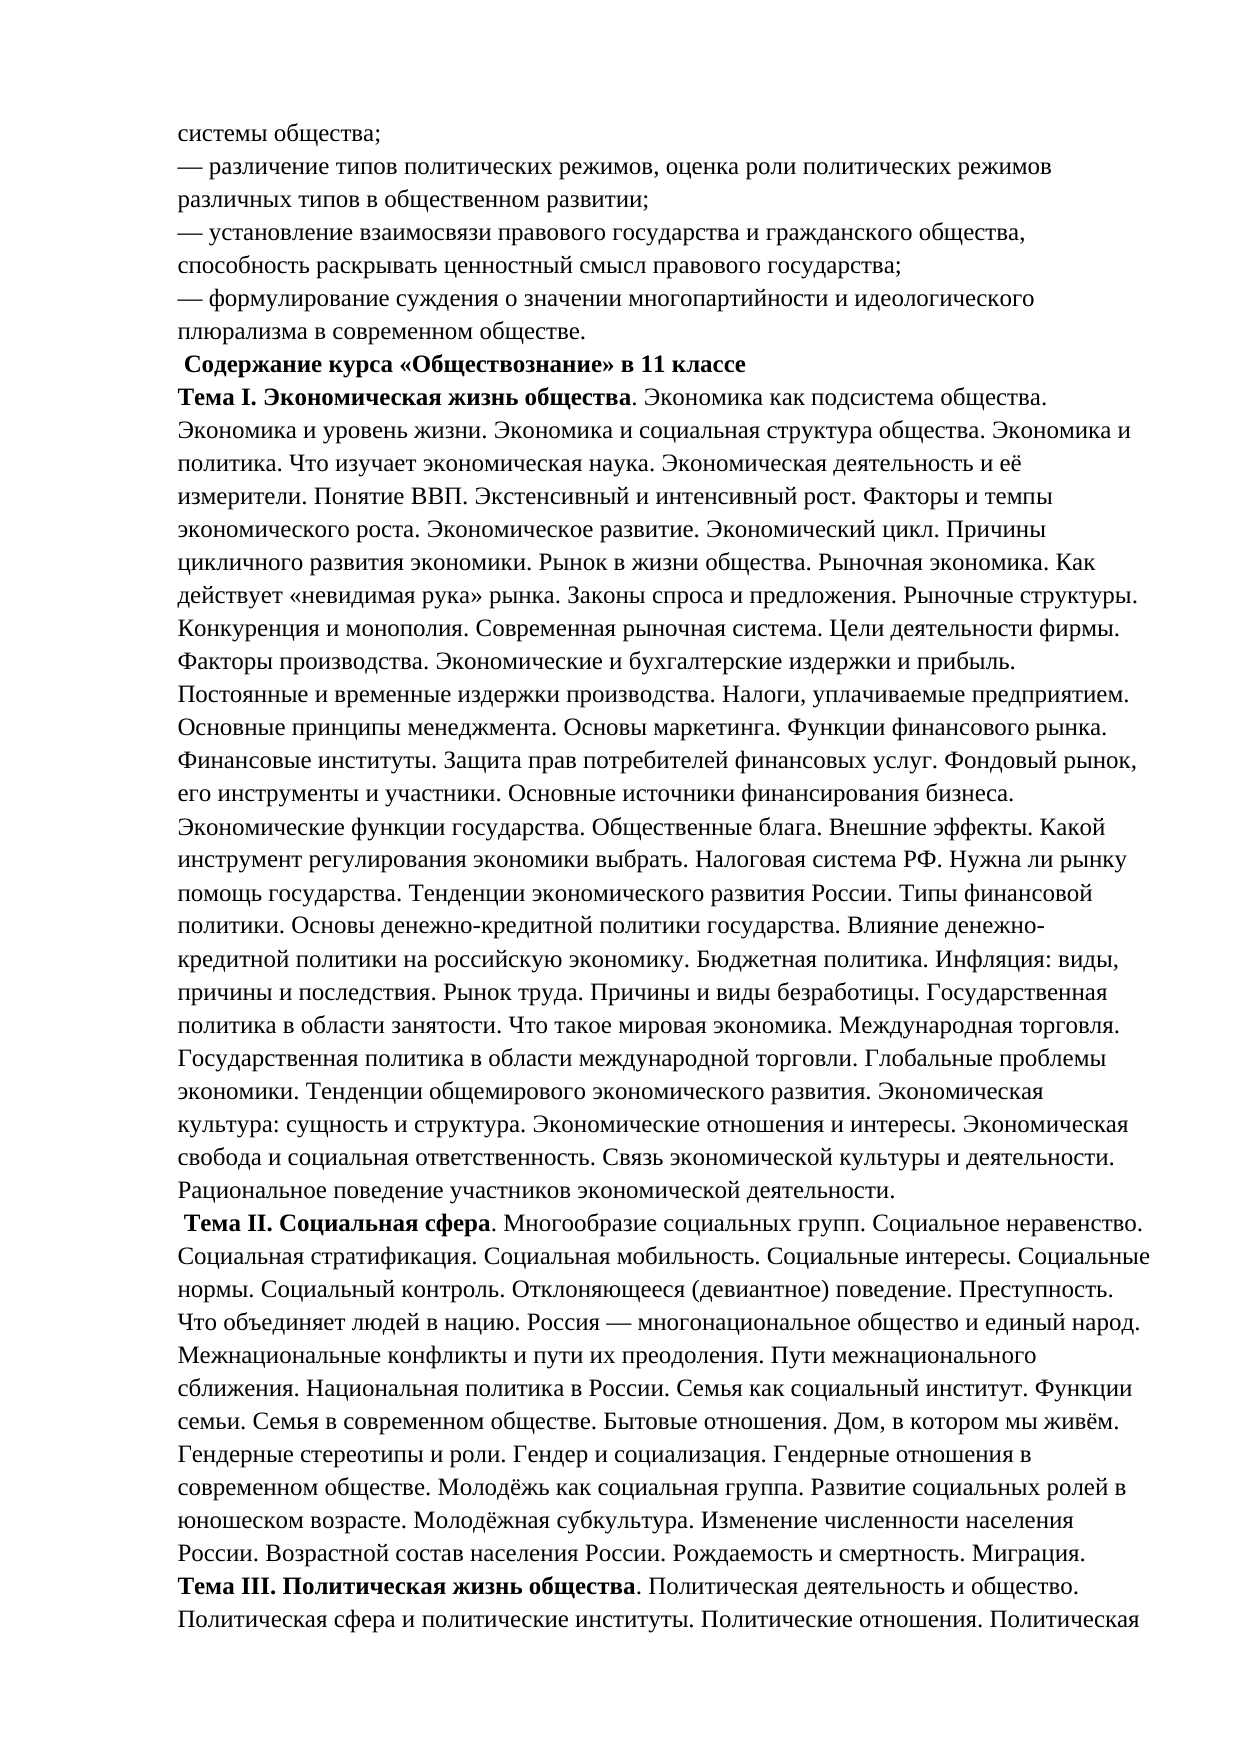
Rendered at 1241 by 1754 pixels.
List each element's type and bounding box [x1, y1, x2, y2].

text [177, 118, 1152, 1633]
